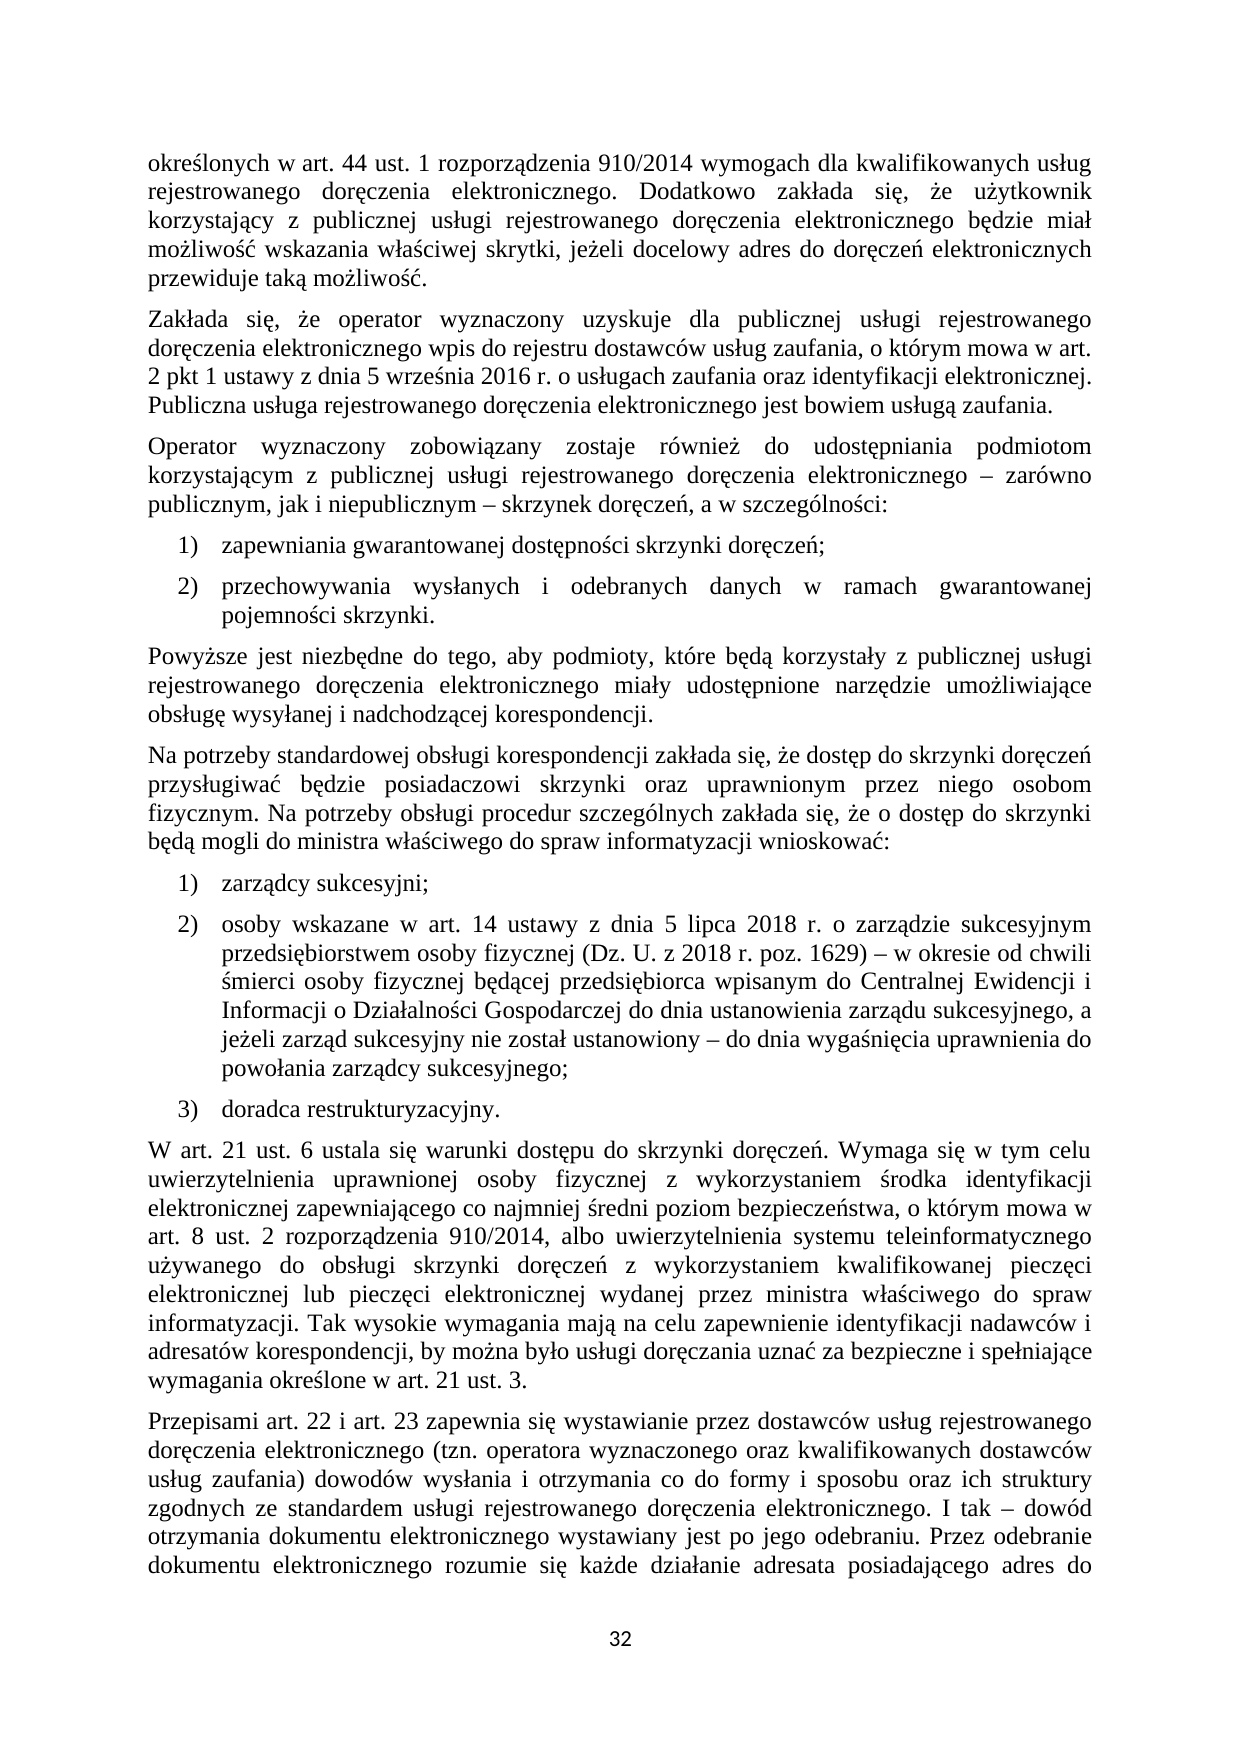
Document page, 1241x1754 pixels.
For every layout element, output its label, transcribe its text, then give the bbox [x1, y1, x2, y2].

list zarządcy sukcesyjni; [177, 868, 1093, 896]
text Na potrzeby standardowej obsługi korespondencji zakłada się, że dostęp do skrzynki doręczeń przysługiwać będzie posiadaczowi skrzynki oraz uprawnionym przez niego osobom fizycznym. Na potrzeby obsługi procedur szczególnych zakłada się, że o dostęp do skrzynki będą mogli do ministra właściwego do spraw informatyzacji wnioskować: [148, 740, 1093, 855]
text Zakłada się, że operator wyznaczony uzyskuje dla publicznej usługi rejestrowanego doręczenia elektronicznego wpis do rejestru dostawców usług zaufania, o którym mowa w art. 2 pkt 1 ustawy z dnia 5 września 2016 r. o usługach zaufania oraz identyfikacji elektronicznej. Publiczna usługa rejestrowanego doręczenia elektronicznego jest bowiem usługą zaufania. [148, 304, 1093, 419]
text Operator wyznaczony zobowiązany zostaje również do udostępniania podmiotom korzystającym z publicznej usługi rejestrowanego doręczenia elektronicznego – zarówno publicznym, jak i niepublicznym – skrzynek doręczeń, a w szczególności: [148, 431, 1093, 518]
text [148, 148, 1093, 291]
list przechowywania wysłanych i odebranych danych w ramach gwarantowanej pojemności skrzynki. [177, 571, 1093, 629]
list doradca restrukturyzacyjny. [177, 1094, 1093, 1123]
list zapewniania gwarantowanej dostępności skrzynki doręczeń; [177, 530, 1093, 559]
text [148, 1406, 1093, 1579]
text W art. 21 ust. 6 ustala się warunki dostępu do skrzynki doręczeń. Wymaga się w tym celu uwierzytelnienia uprawnionej osoby fizycznej z wykorzystaniem środka identyfikacji elektronicznej zapewniającego co najmniej średni poziom bezpieczeństwa, o którym mowa w art. 8 ust. 2 rozporządzenia 910/2014, albo uwierzytelnienia systemu teleinformatycznego używanego do obsługi skrzynki doręczeń z wykorzystaniem kwalifikowanej pieczęci elektronicznej lub pieczęci elektronicznej wydanej przez ministra właściwego do spraw informatyzacji. Tak wysokie wymagania mają na celu zapewnienie identyfikacji nadawców i adresatów korespondencji, by można było usługi doręczania uznać za bezpieczne i spełniające wymagania określone w art. 21 ust. 3. [148, 1135, 1093, 1394]
text Powyższe jest niezbędne do tego, aby podmioty, które będą korzystały z publicznej usługi rejestrowanego doręczenia elektronicznego miały udostępnione narzędzie umożliwiające obsługę wysyłanej i nadchodzącej korespondencji. [148, 641, 1093, 728]
list osoby wskazane w art. 14 ustawy z dnia 5 lipca 2018 r. o zarządzie sukcesyjnym przedsiębiorstwem osoby fizycznej (Dz. U. z 2018 r. poz. 1629) – w okresie od chwili śmierci osoby fizycznej będącej przedsiębiorca wpisanym do Centralnej Ewidencji i Informacji o Działalności Gospodarczej do dnia ustanowienia zarządu sukcesyjnego, a jeżeli zarząd sukcesyjny nie został ustanowiony – do dnia wygaśnięcia uprawnienia do powołania zarządcy sukcesyjnego; [177, 909, 1093, 1081]
